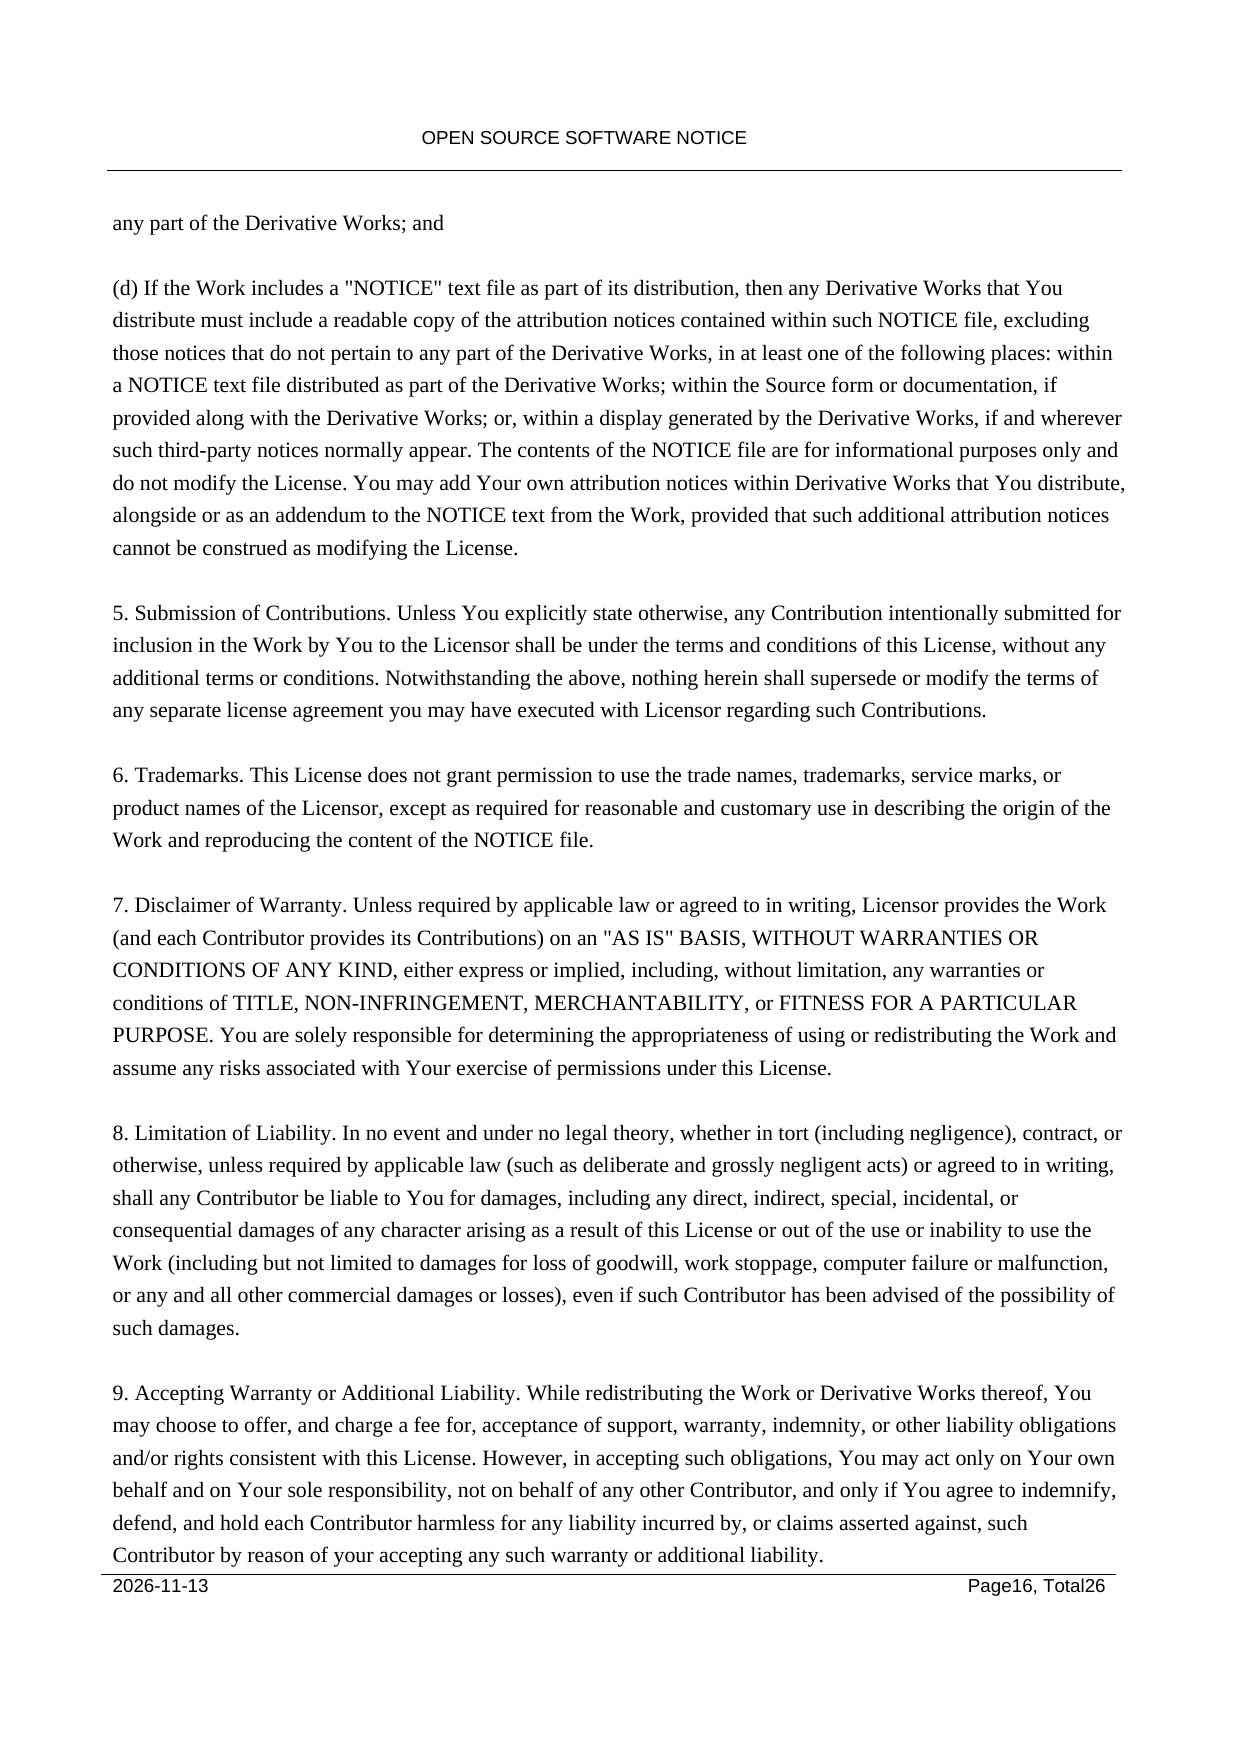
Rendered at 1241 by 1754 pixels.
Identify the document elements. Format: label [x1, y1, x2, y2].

text [112, 206, 1128, 1571]
